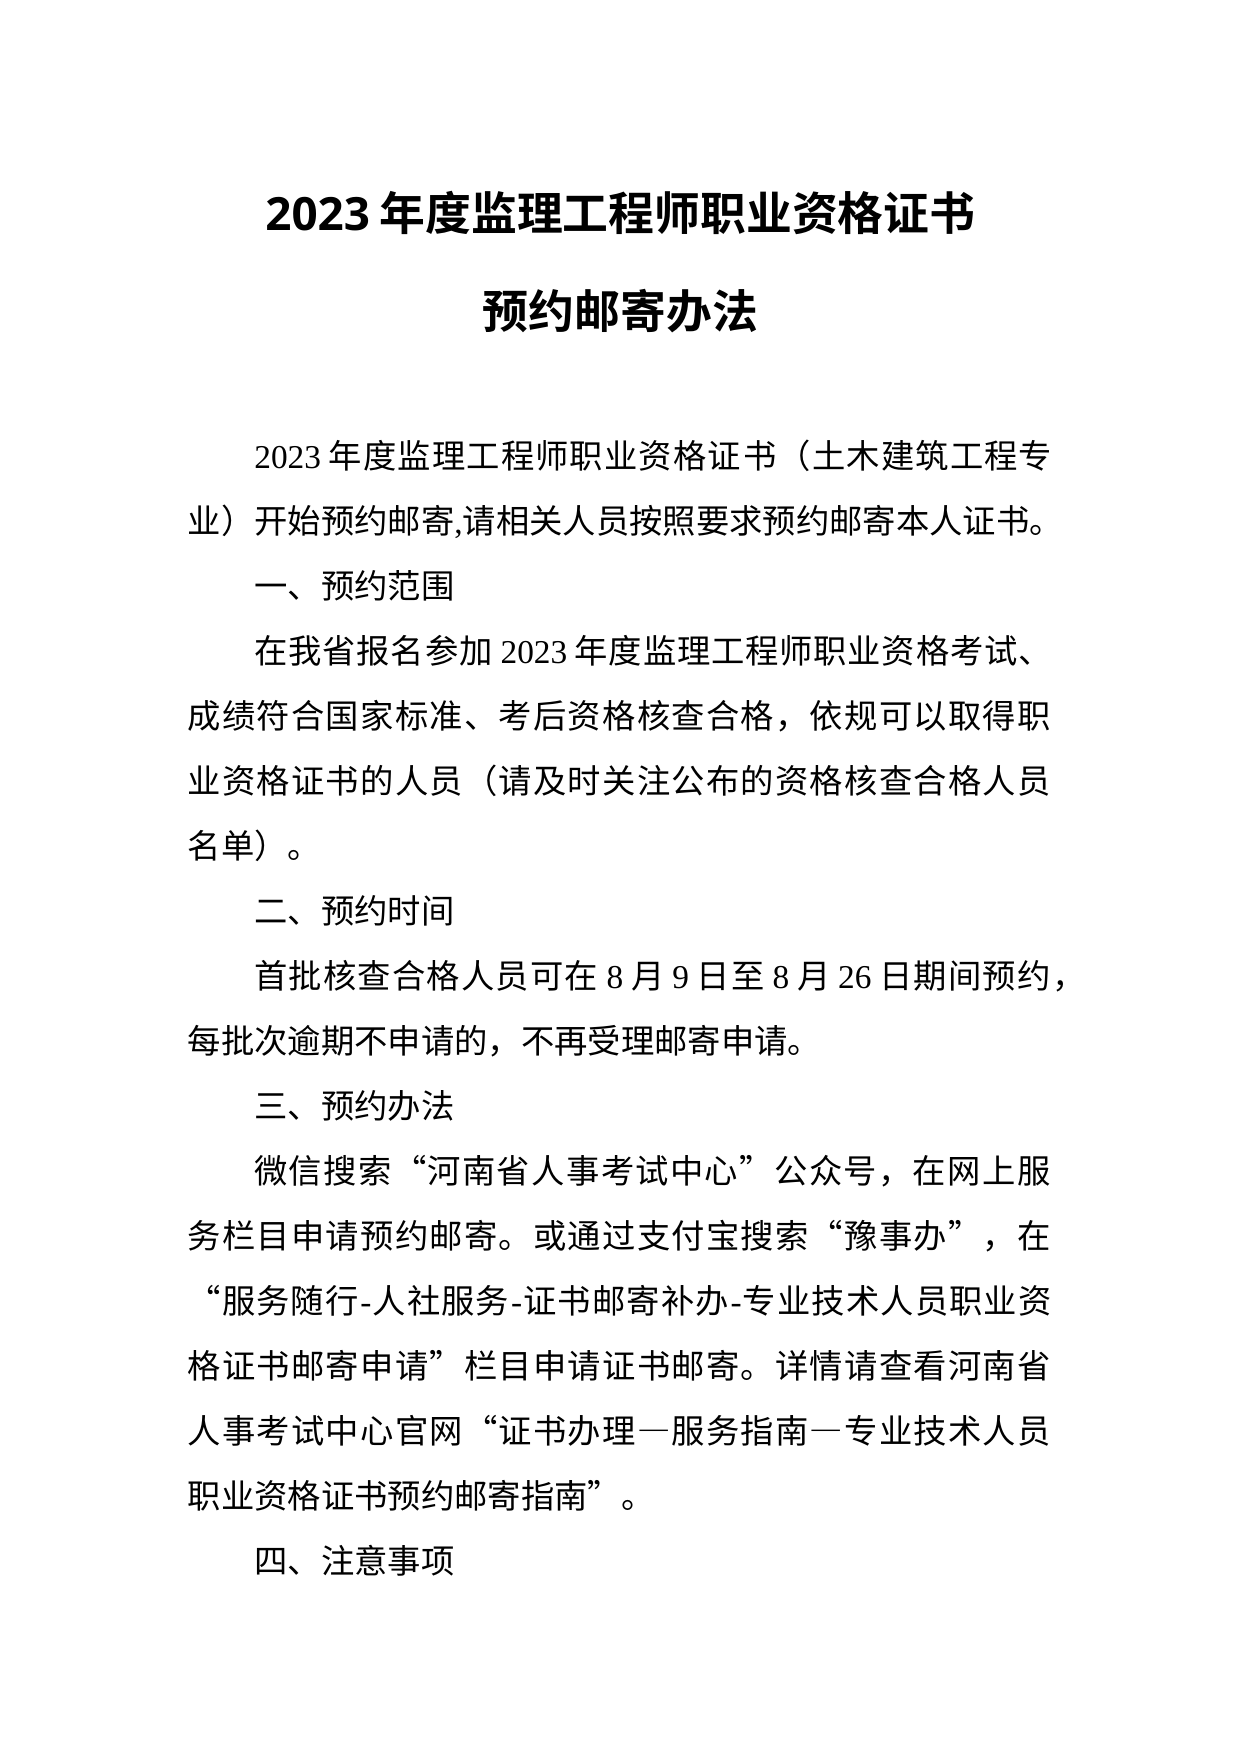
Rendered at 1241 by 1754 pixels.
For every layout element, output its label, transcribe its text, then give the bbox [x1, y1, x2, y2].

text 在我省报名参加2023年度监理工程师职业资格考试、成绩符合国家标准、考后资格核查合格，依规可以取得职业资格证书的人员（请及时关注公布的资格核查合格人员名单）。 [187, 617, 1053, 877]
text 微信搜索“河南省人事考试中心”公众号，在网上服务栏目申请预约邮寄。或通过支付宝搜索“豫事办”，在“服务随行-人社服务-证书邮寄补办-专业技术人员职业资格证书邮寄申请”栏目申请证书邮寄。详情请查看河南省人事考试中心官网“证书办理—服务指南—专业技术人员职业资格证书预约邮寄指南”。 [187, 1137, 1053, 1527]
text 三、预约办法 [187, 1072, 1053, 1137]
text 2023年度监理工程师职业资格证书 [187, 162, 1053, 259]
text 四、注意事项 [187, 1527, 1053, 1592]
text 首批核查合格人员可在8月9日至8月26日期间预约，每批次逾期不申请的，不再受理邮寄申请。 [187, 942, 1053, 1072]
text 2023年度监理工程师职业资格证书（土木建筑工程专业）开始预约邮寄,请相关人员按照要求预约邮寄本人证书。 [187, 422, 1053, 552]
text 二、预约时间 [187, 877, 1053, 942]
text 预约邮寄办法 [187, 259, 1053, 357]
text 一、预约范围 [187, 552, 1053, 617]
